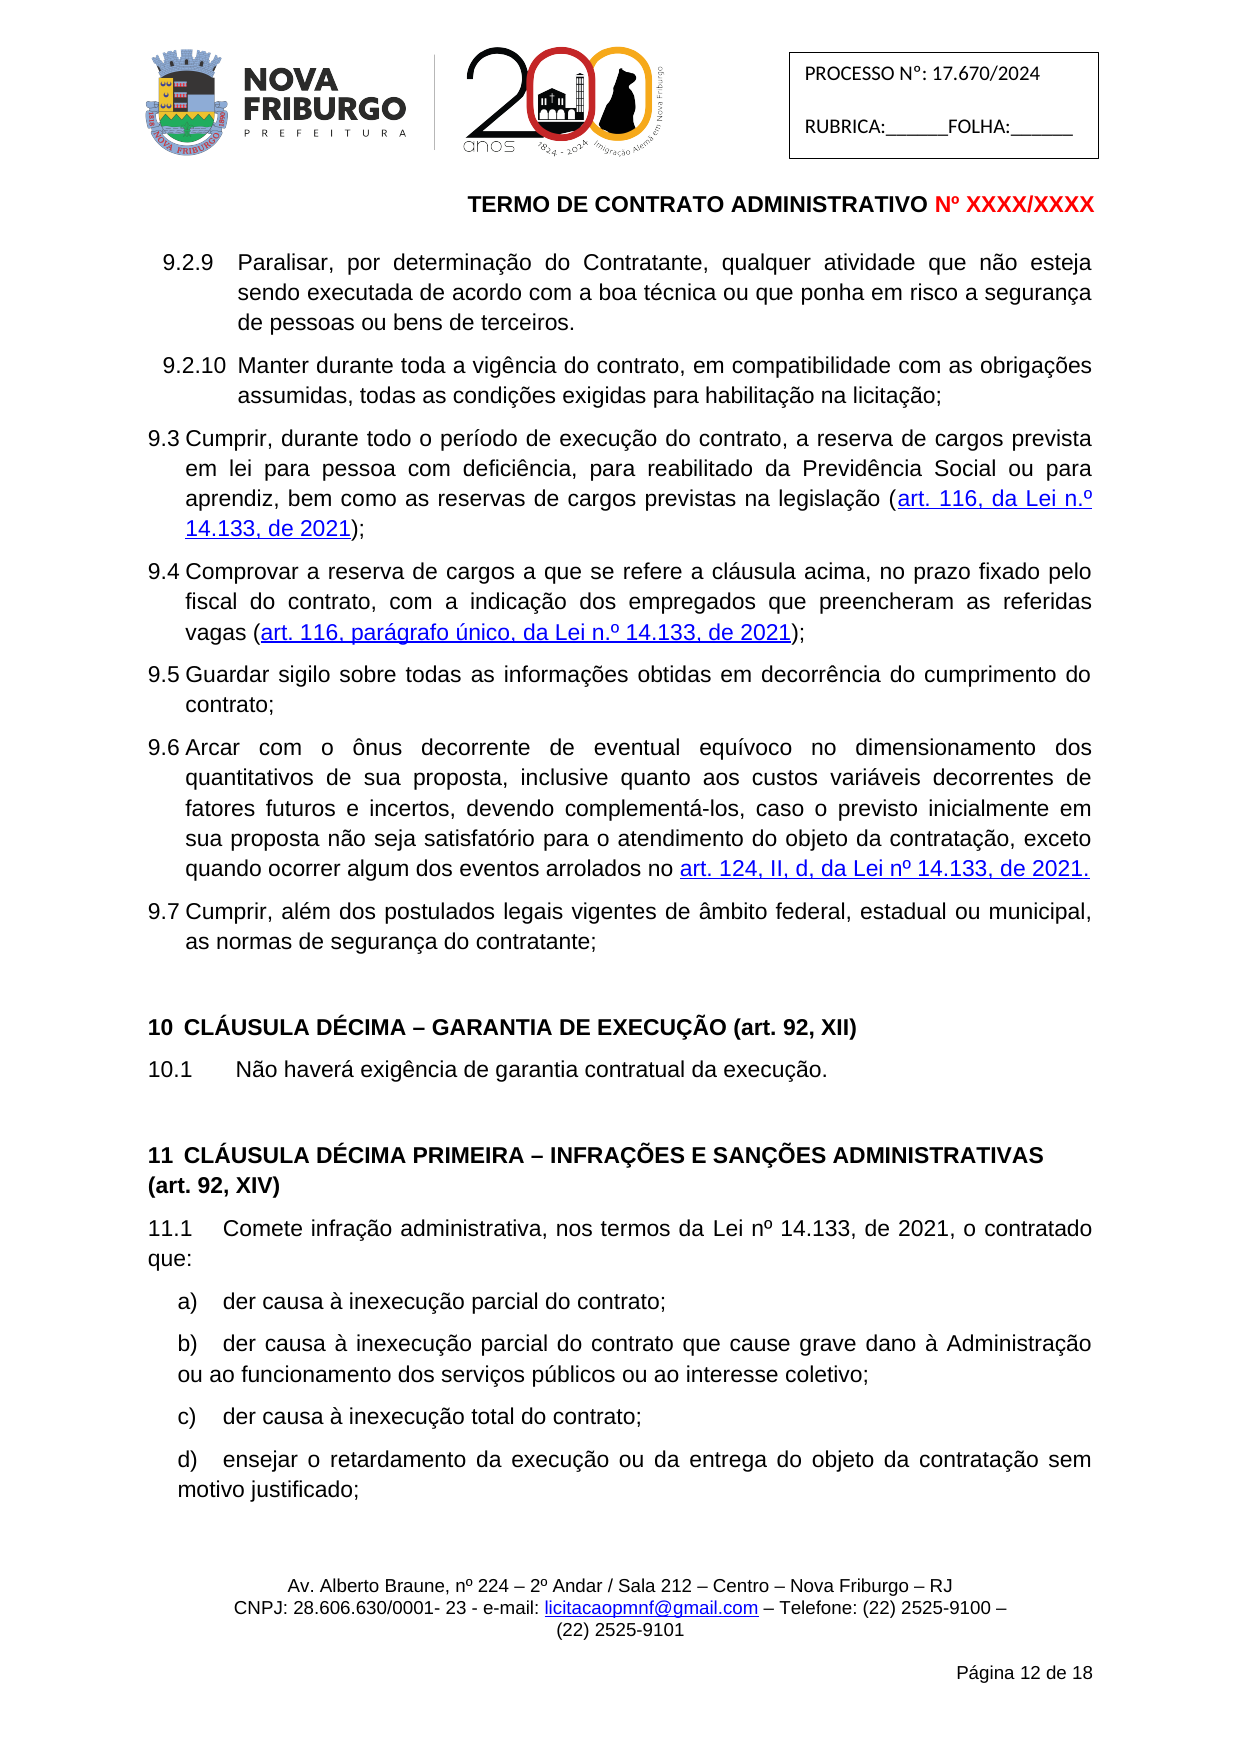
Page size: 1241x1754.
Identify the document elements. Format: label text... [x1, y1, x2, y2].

list Comete infração administrativa, nos termos da Lei nº 14.133, de 2021, o contratado que: [148, 1215, 1092, 1271]
list CLÁUSULA DÉCIMA PRIMEIRA – INFRAÇÕES E SANÇÕES ADMINISTRATIVAS (art. 92, XIV) [148, 1142, 1092, 1198]
list Manter durante toda a vigência do contrato, em compatibilidade com as obrigações assumidas, todas as condições exigidas para habilitação na licitação; [162, 352, 1092, 408]
list Guardar sigilo sobre todas as informações obtidas em decorrência do cumprimento do contrato; [148, 661, 1092, 718]
list Cumprir, além dos postulados legais vigentes de âmbito federal, estadual ou municipal, as normas de segurança do contratante; [148, 898, 1092, 954]
list Não haverá exigência de garantia contratual da execução. [148, 1056, 1092, 1083]
list der causa à inexecução parcial do contrato que cause grave dano à Administração ou ao funcionamento dos serviços públicos ou ao interesse coletivo; [177, 1330, 1092, 1387]
list CLÁUSULA DÉCIMA – GARANTIA DE EXECUÇÃO (art. 92, XII) [148, 1013, 1092, 1040]
list der causa à inexecução total do contrato; [177, 1403, 1092, 1429]
list Cumprir, durante todo o período de execução do contrato, a reserva de cargos prevista em lei para pessoa com deficiência, para reabilitado da Previdência Social ou para aprendiz, bem como as reservas de cargos previstas na legislação (art. 116, da Lei n.º 14.133, de 2021); [148, 425, 1092, 542]
list Paralisar, por determinação do Contratante, qualquer atividade que não esteja sendo executada de acordo com a boa técnica ou que ponha em risco a segurança de pessoas ou bens de terceiros. [162, 249, 1092, 336]
list Arcar com o ônus decorrente de eventual equívoco no dimensionamento dos quantitativos de sua proposta, inclusive quanto aos custos variáveis decorrentes de fatores futuros e incertos, devendo complementá-los, caso o previsto inicialmente em sua proposta não seja satisfatório para o atendimento do objeto da contratação, exceto quando ocorrer algum dos eventos arrolados no art. 124, II, d, da Lei nº 14.133, de 2021. [148, 734, 1092, 881]
list der causa à inexecução parcial do contrato; [177, 1288, 1092, 1314]
list Comprovar a reserva de cargos a que se refere a cláusula acima, no prazo fixado pelo fiscal do contrato, com a indicação dos empregados que preencheram as referidas vagas (art. 116, parágrafo único, da Lei n.º 14.133, de 2021); [148, 558, 1092, 645]
list ensejar o retardamento da execução ou da entrega do objeto da contratação sem motivo justificado; [177, 1446, 1092, 1502]
picture [118, 14, 696, 185]
